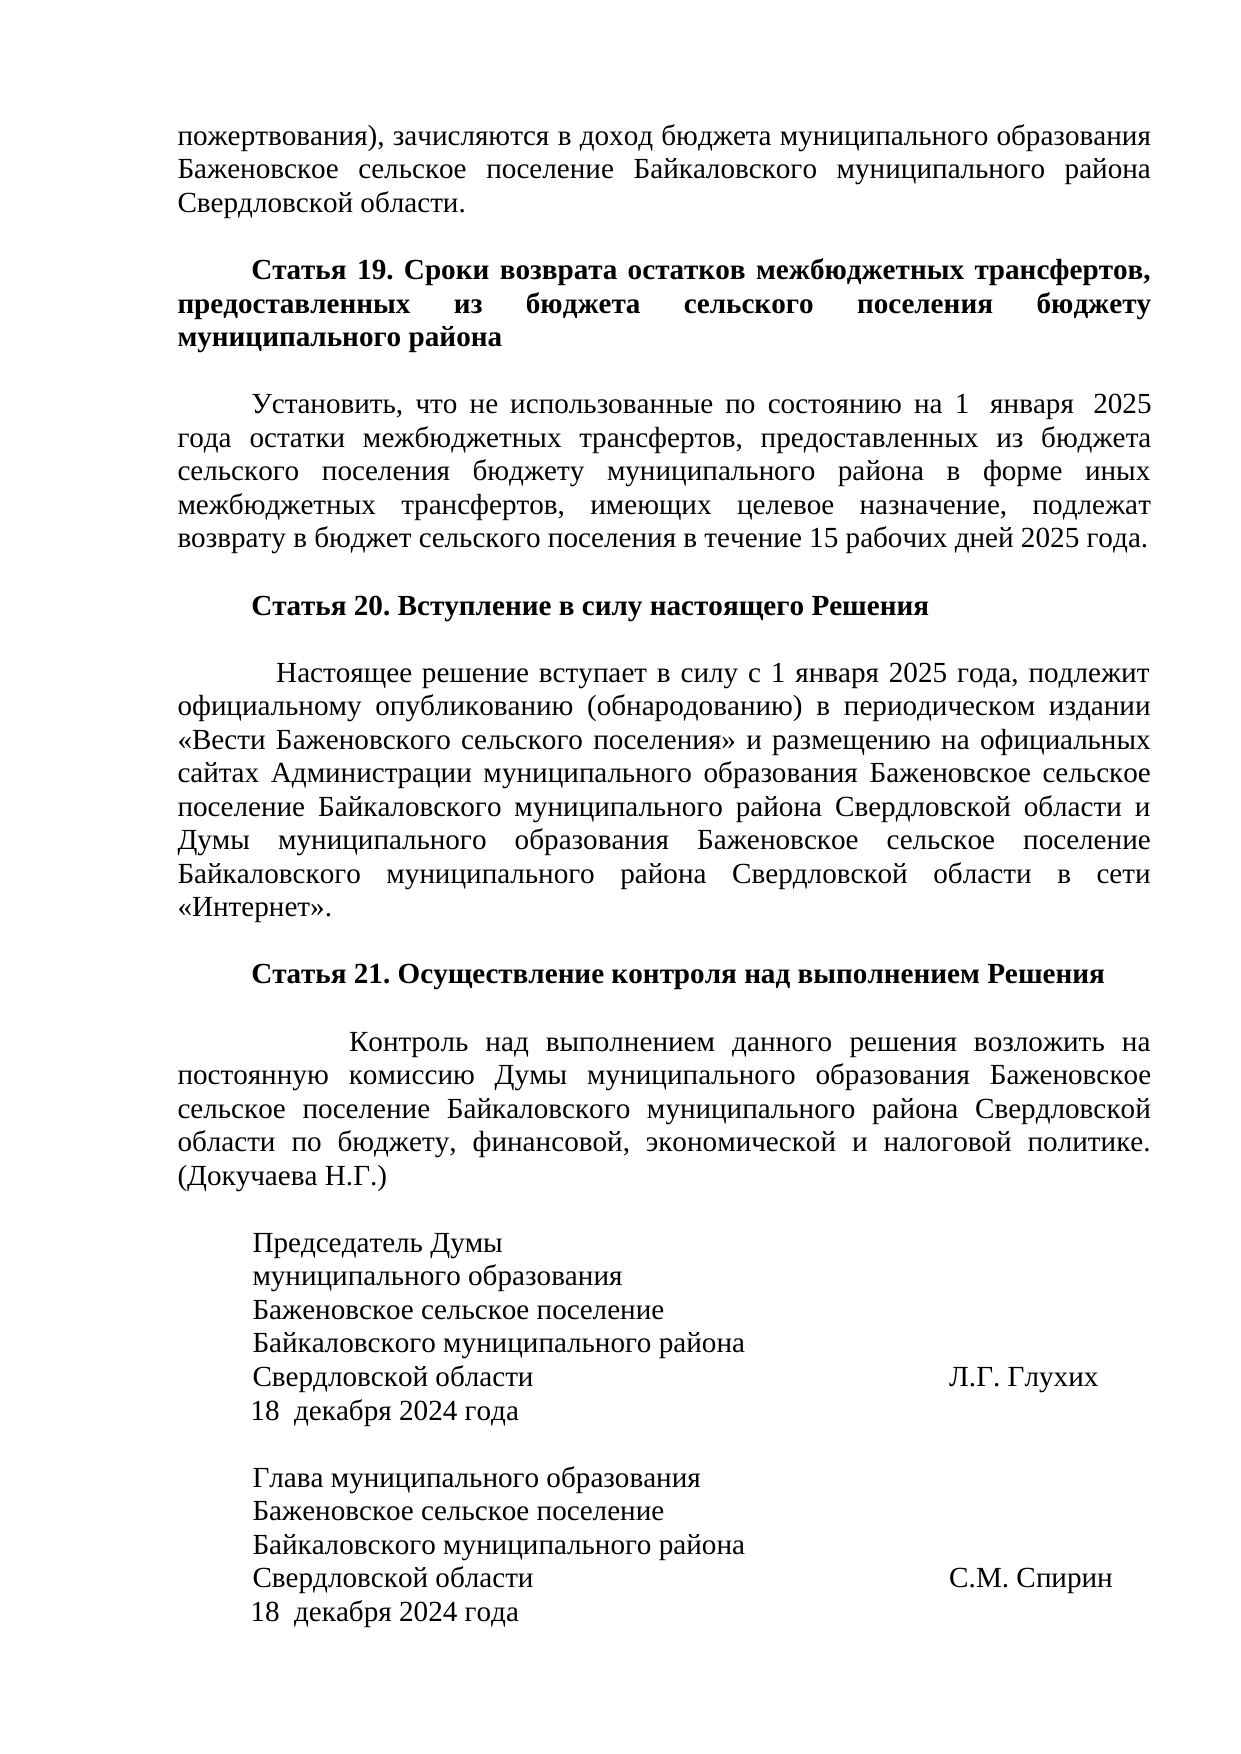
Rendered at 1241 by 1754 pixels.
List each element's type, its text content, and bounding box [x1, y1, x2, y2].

text Председатель Думы [177, 1225, 1152, 1258]
text 18 декабря 2024 года [177, 1393, 1152, 1426]
text Байкаловского муниципального района [177, 1527, 1152, 1560]
text Контроль над выполнением данного решения возложить на постоянную комиссию Думы муниципального образования Баженовское сельское поселение Байкаловского муниципального района Свердловской области по бюджету, финансовой, экономической и налоговой политике. (Докучаева Н.Г.) [177, 1024, 1152, 1191]
text Настоящее решение вступает в силу с 1 января 2025 года, подлежит официальному опубликованию (обнародованию) в периодическом издании «Вести Баженовского сельского поселения» и размещению на официальных сайтах Администрации муниципального образования Баженовское сельское поселение Байкаловского муниципального района Свердловской области и Думы муниципального образования Баженовское сельское поселение Байкаловского муниципального района Свердловской области в сети «Интернет». [177, 655, 1152, 923]
text Свердловской области С.М. Спирин [177, 1560, 1152, 1594]
text муниципального образования [177, 1258, 1152, 1292]
text Байкаловского муниципального района [177, 1326, 1152, 1359]
text Статья 21. Осуществление контроля над выполнением Решения [177, 957, 1152, 990]
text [177, 118, 1152, 219]
text Баженовское сельское поселение [177, 1292, 1152, 1326]
text Глава муниципального образования [177, 1460, 1152, 1493]
text Статья 20. Вступление в силу настоящего Решения [177, 588, 1152, 621]
text Баженовское сельское поселение [177, 1493, 1152, 1527]
text Статья 19. Сроки возврата остатков межбюджетных трансфертов, предоставленных из бюджета сельского поселения бюджету муниципального района [177, 252, 1152, 353]
text Свердловской области Л.Г. Глухих [177, 1359, 1152, 1393]
text Установить, что не использованные по состоянию на 1 января 2025 года остатки межбюджетных трансфертов, предоставленных из бюджета сельского поселения бюджету муниципального района в форме иных межбюджетных трансфертов, имеющих целевое назначение, подлежат возврату в бюджет сельского поселения в течение 15 рабочих дней 2025 года. [177, 386, 1152, 554]
text 18 декабря 2024 года [177, 1594, 1152, 1627]
